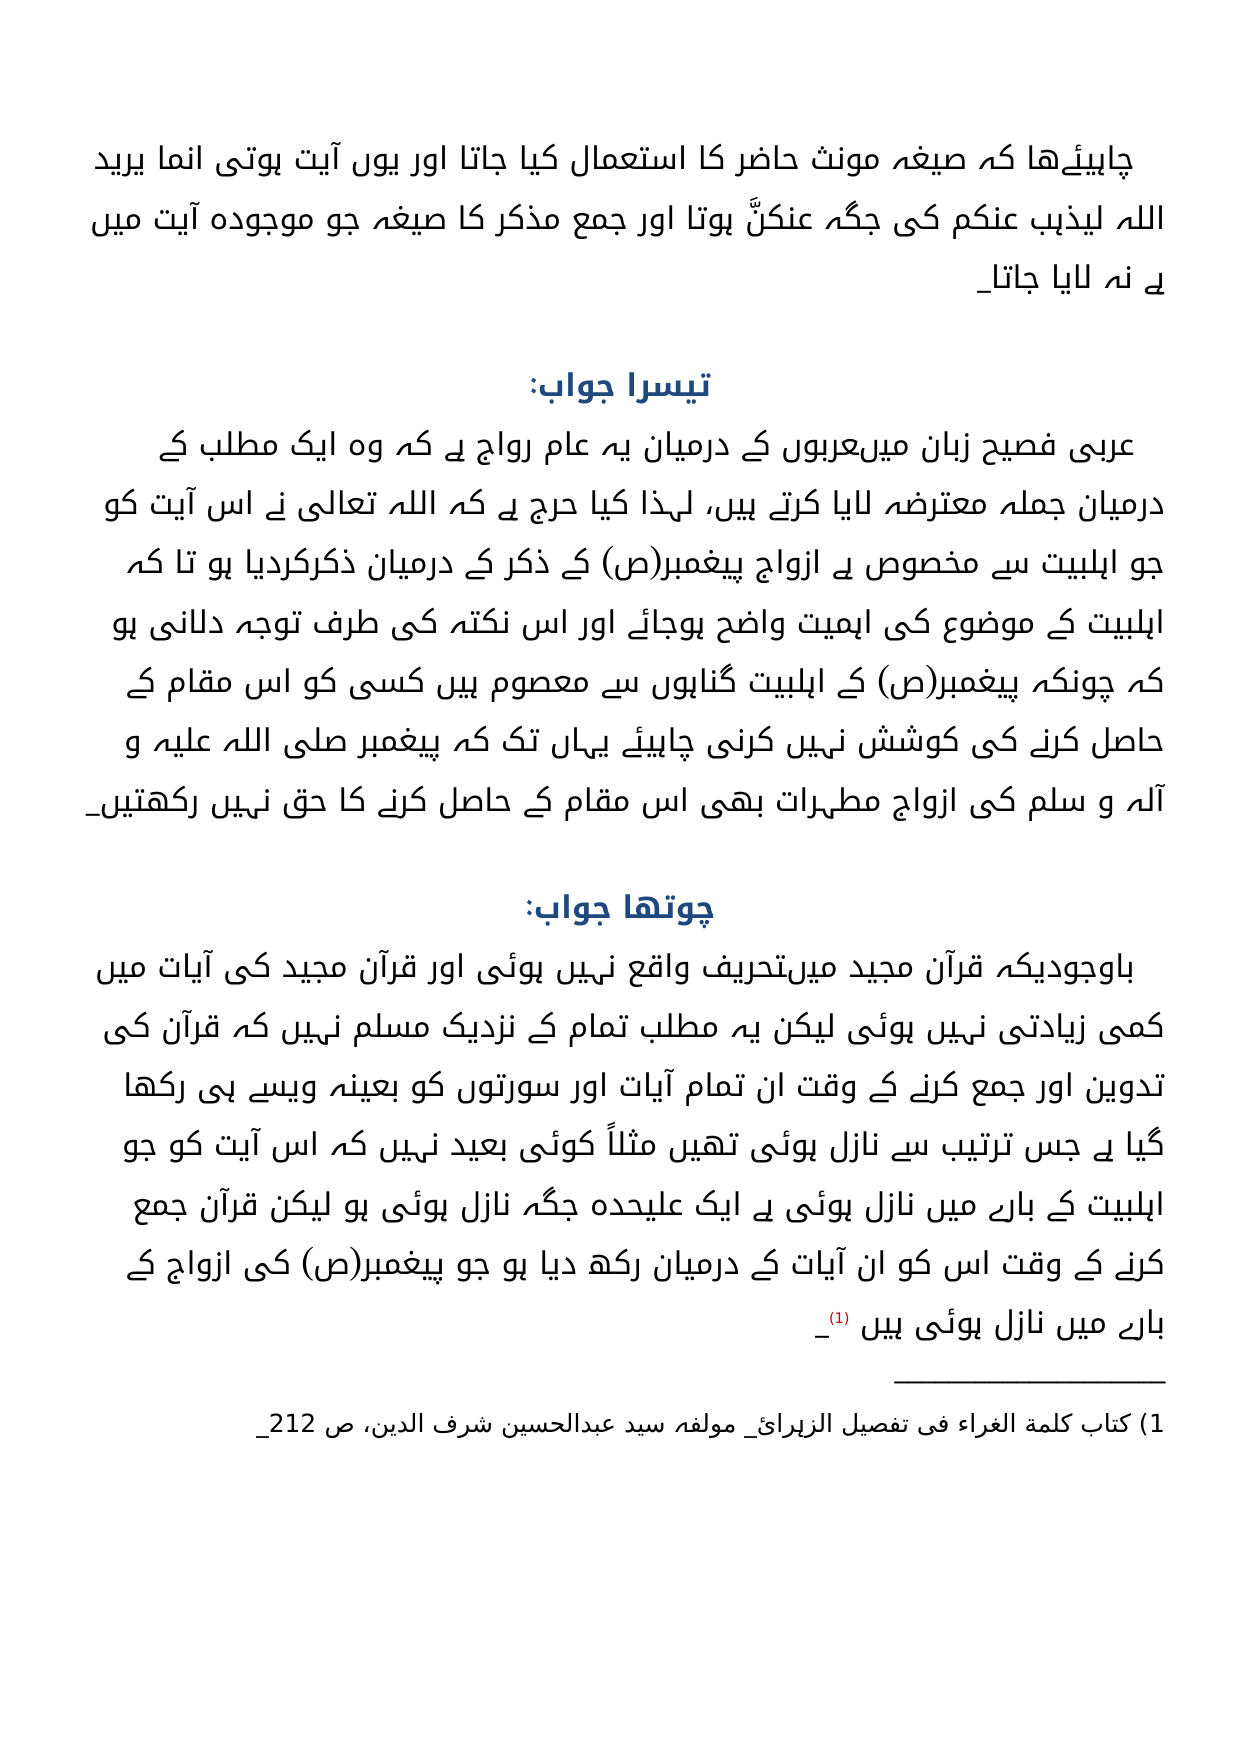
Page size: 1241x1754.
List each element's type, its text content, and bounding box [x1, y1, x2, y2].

subtitle چوتھا جواب: [75, 878, 1165, 938]
text باوجودیکہ قرآن مجید میںتحریف واقع نہیں ہوئی اور قرآن مجید کی آیات میں کمی زیادتی نہیں ہوئی لیکن یہ مطلب تمام کے نزدیک مسلم نہیں کہ قرآن کی تدوین اور جمع کرنے کے وقت ان تمام آیات اور سورتوں کو بعینہ ویسے ہی رکھا گیا ہے جس ترتیب سے نازل ہوئی تھیں مثلاً کوئی بعید نہیں کہ اس آیت کو جو اہلبیت کے بارے میں نازل ہوئی ہے ایک علیحدہ جگہ نازل ہوئی ہو لیکن قرآن جمع کرنے کے وقت اس کو ان آیات کے درمیان رکھ دیا ہو جو پیغمبر(ص) کی ازواج کے بارے میں نازل ہوئی ہیں (1)_ [75, 938, 1165, 1353]
text عربی فصیح زبان میںعربوں کے درمیان یہ عام رواج ہے کہ وہ ایک مطلب کے درمیان جملہ معترضہ لایا کرتے ہیں، لہذا کیا حرج ہے کہ اللہ تعالی نے اس آیت کو جو اہلبیت سے مخصوص ہے ازواج پیغمبر(ص) کے ذکر کے درمیان ذکرکردیا ہو تا کہ اہلبیت کے موضوع کی اہمیت واضح ہوجائے اور اس نکتہ کی طرف توجہ دلانی ہو کہ چونکہ پیغمبر(ص) کے اہلبیت گناہوں سے معصوم ہیں کسی کو اس مقام کے حاصل کرنے کی کوشش نہیں کرنی چاہیئے یہاں تک کہ پیغمبر صلی اللہ علیہ و آلہ و سلم کی ازواج مطہرات بھی اس مقام کے حاصل کرنے کا حق نہیں رکھتیں_ [75, 415, 1165, 830]
text ____________________ [75, 1353, 1165, 1384]
text 1) کتاب کلمة الغراء فی تفصیل الزہرائ_ مولفہ سید عبدالحسین شرف الدین، ص 212_ [75, 1409, 1165, 1438]
subtitle تیسرا جواب: [75, 356, 1165, 415]
text چاہیئےھا کہ صیغہ مونث حاضر کا استعمال کیا جاتا اور یوں آیت ہوتی انما یرید اللہ لیذہب عنکم کی جگہ عنکنَّ ہوتا اور جمع مذکر کا صیغہ جو موجودہ آیت میں ہے نہ لایا جاتا_ [75, 130, 1165, 307]
